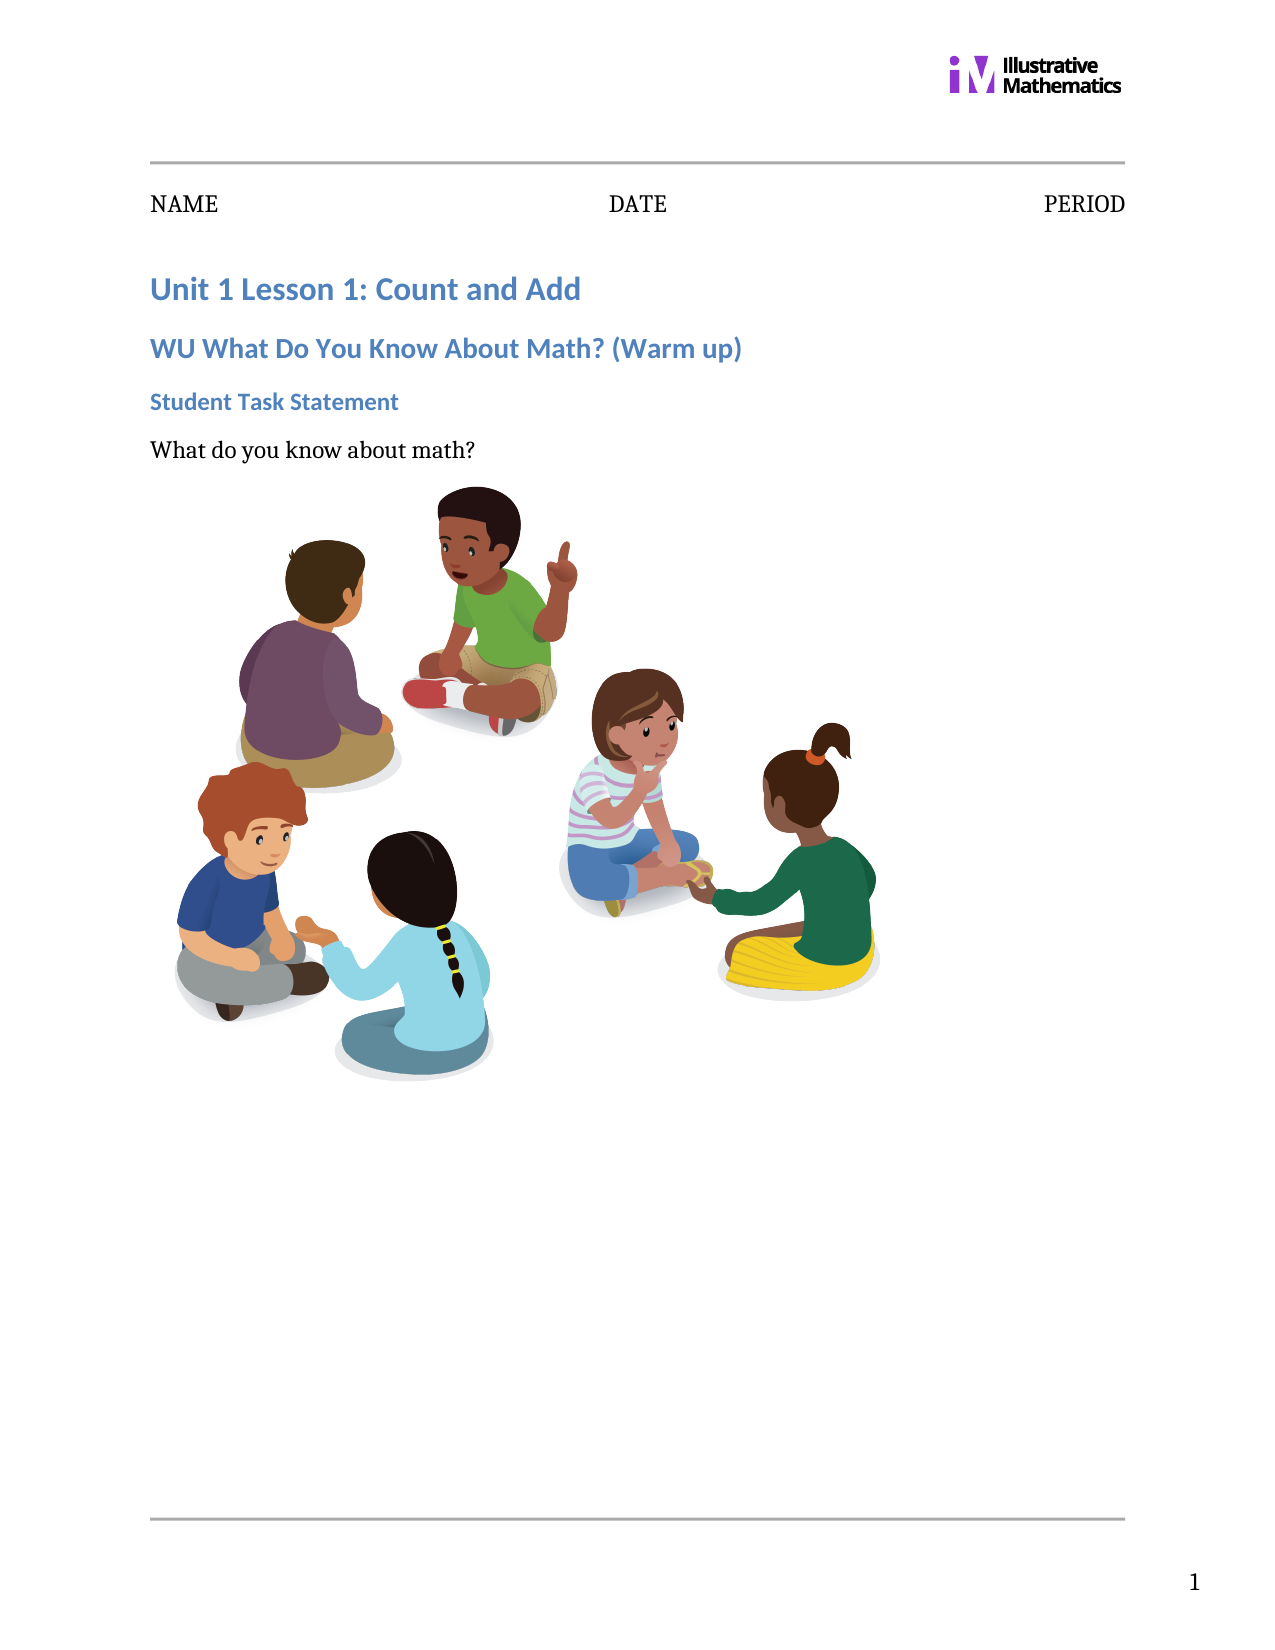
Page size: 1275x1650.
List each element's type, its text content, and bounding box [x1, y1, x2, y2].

text What do you know about math? [150, 436, 1125, 464]
subtitle Student Task Statement [150, 386, 1125, 417]
picture [168, 483, 885, 1086]
subtitle WU What Do You Know About Math? (Warm up) [150, 330, 1125, 366]
picture [949, 55, 1121, 93]
subtitle Unit 1 Lesson 1: Count and Add [150, 268, 1125, 309]
